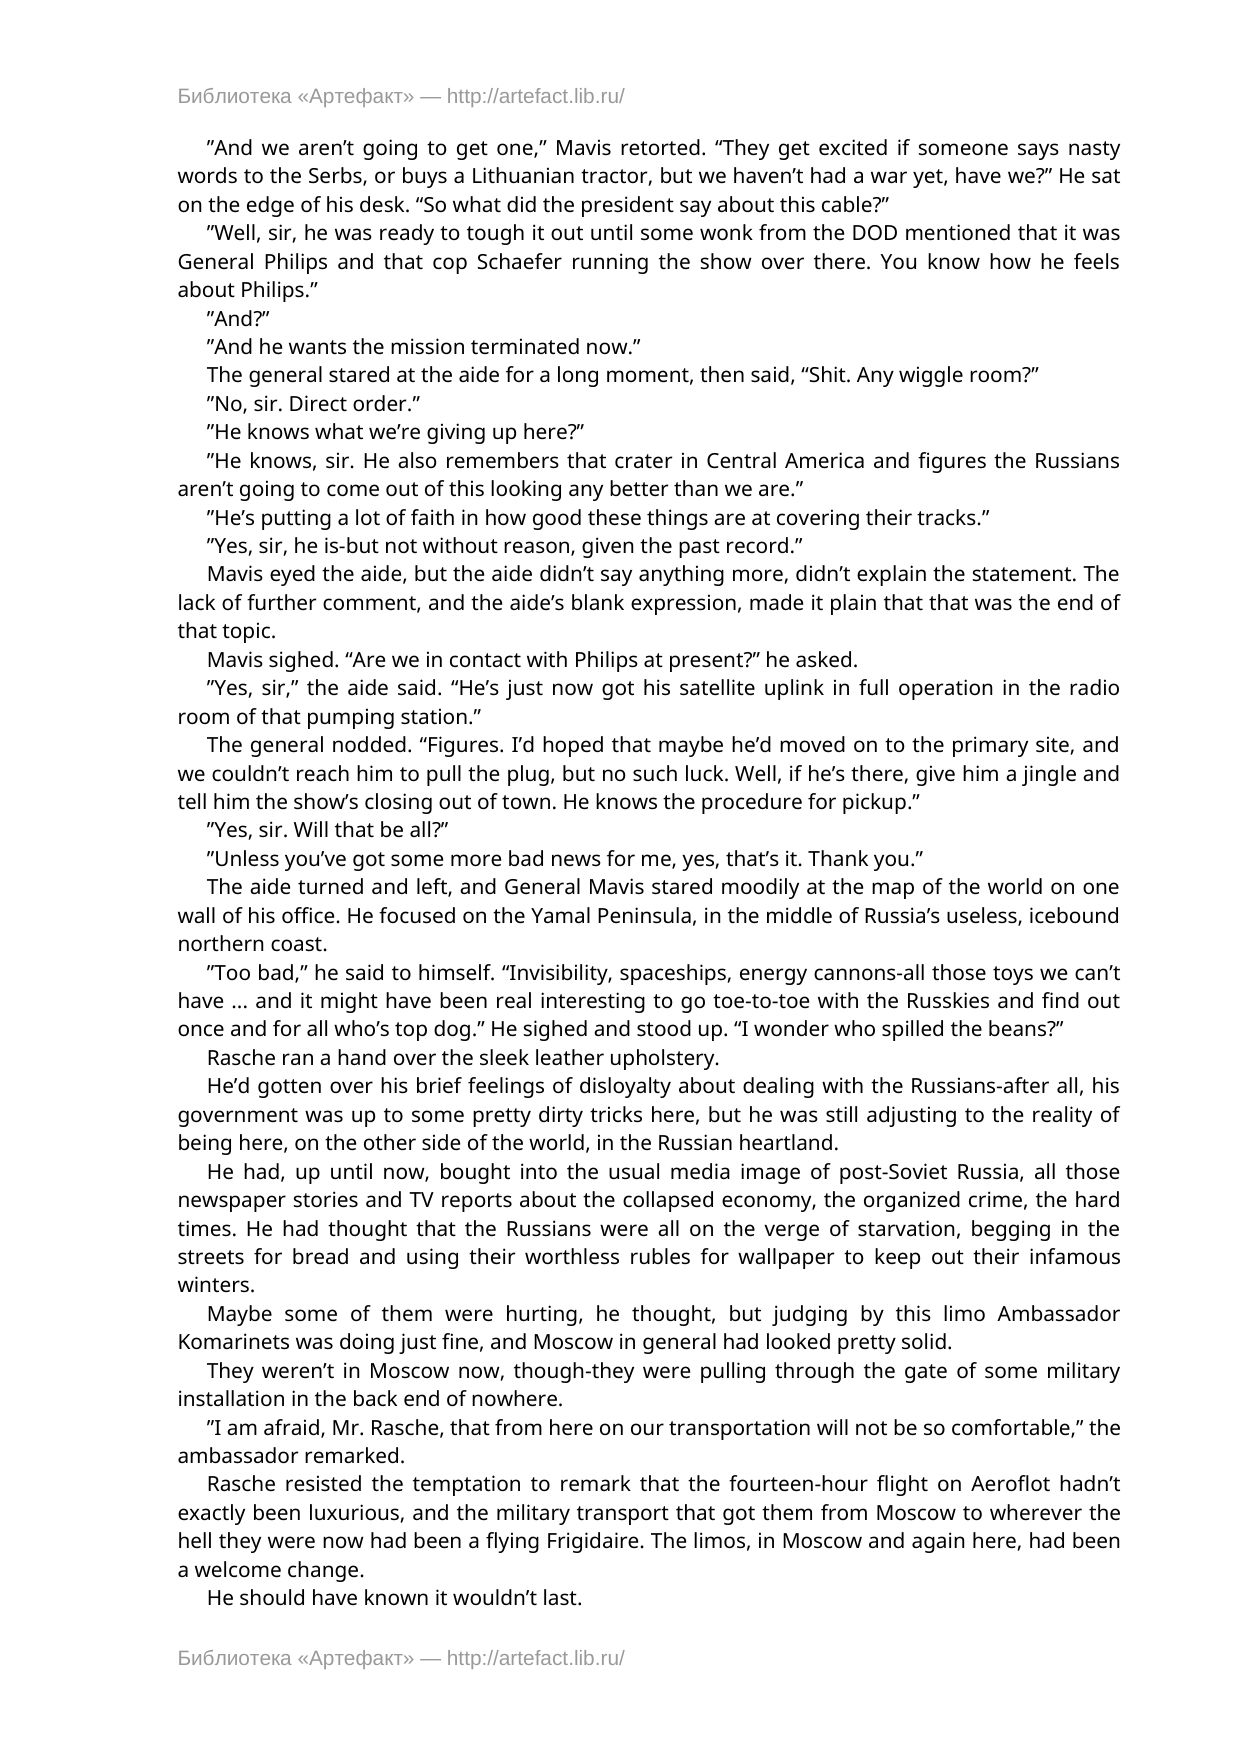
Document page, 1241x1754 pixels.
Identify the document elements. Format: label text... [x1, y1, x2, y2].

text Rasche resisted the temptation to remark that the fourteen-hour flight on Aeroflot hadn’t exactly been luxurious, and the military transport that got them from Moscow to wherever the hell they were now had been a flying Frigidaire. The limos, in Moscow and again here, had been a welcome change. [177, 1469, 1122, 1583]
text Maybe some of them were hurting, he thought, but judging by this limo Ambassador Komarinets was doing just fine, and Moscow in general had looked pretty solid. [177, 1299, 1122, 1356]
text ”Yes, sir,” the aide said. “He’s just now got his satellite uplink in full operation in the radio room of that pumping station.” [177, 673, 1122, 730]
text He should have known it wouldn’t last. [177, 1583, 1122, 1612]
text ”No, sir. Direct order.” [177, 389, 1122, 417]
text ”He knows what we’re giving up here?” [177, 417, 1122, 446]
text Mavis sighed. “Are we in contact with Philips at present?” he asked. [177, 645, 1122, 673]
text The general stared at the aide for a long moment, then said, “Shit. Any wiggle room?” [177, 361, 1122, 389]
text ”I am afraid, Mr. Rasche, that from here on our transportation will not be so comfortable,” the ambassador remarked. [177, 1413, 1122, 1469]
text The aide turned and left, and General Mavis stared moodily at the map of the world on one wall of his office. He focused on the Yamal Peninsula, in the middle of Russia’s useless, icebound northern coast. [177, 872, 1122, 958]
text He had, up until now, bought into the usual media image of post-Soviet Russia, all those newspaper stories and TV reports about the collapsed economy, the organized crime, the hard times. He had thought that the Russians were all on the verge of starvation, begging in the streets for bread and using their worthless rubles for wallpaper to keep out their infamous winters. [177, 1157, 1122, 1299]
text Mavis eyed the aide, but the aide didn’t say anything more, didn’t explain the statement. The lack of further comment, and the aide’s blank expression, made it plain that that was the end of that topic. [177, 559, 1122, 645]
text ”He’s putting a lot of faith in how good these things are at covering their tracks.” [177, 503, 1122, 531]
text They weren’t in Moscow now, though-they were pulling through the gate of some military installation in the back end of nowhere. [177, 1356, 1122, 1413]
text He’d gotten over his brief feelings of disloyalty about dealing with the Russians-after all, his government was up to some pretty dirty tricks here, but he was still adjusting to the reality of being here, on the other side of the world, in the Russian heartland. [177, 1071, 1122, 1157]
text ”And we aren’t going to get one,” Mavis retorted. “They get excited if someone says nasty words to the Serbs, or buys a Lithuanian tractor, but we haven’t had a war yet, have we?” He sat on the edge of his desk. “So what did the president say about this cable?” [177, 133, 1122, 218]
text ”Yes, sir. Will that be all?” [177, 816, 1122, 844]
text ”Yes, sir, he is-but not without reason, given the past record.” [177, 531, 1122, 559]
text Rasche ran a hand over the sleek leather upholstery. [177, 1043, 1122, 1071]
text ”Too bad,” he said to himself. “Invisibility, spaceships, energy cannons-all those toys we can’t have ... and it might have been real interesting to go toe-to-toe with the Russkies and find out once and for all who’s top dog.” He sighed and stood up. “I wonder who spilled the beans?” [177, 958, 1122, 1043]
text ”He knows, sir. He also remembers that crater in Central America and figures the Russians aren’t going to come out of this looking any better than we are.” [177, 446, 1122, 503]
text ”And he wants the mission terminated now.” [177, 332, 1122, 361]
text ”Unless you’ve got some more bad news for me, yes, that’s it. Thank you.” [177, 844, 1122, 872]
text ”Well, sir, he was ready to tough it out until some wonk from the DOD mentioned that it was General Philips and that cop Schaefer running the show over there. You know how he feels about Philips.” [177, 218, 1122, 304]
text ”And?” [177, 304, 1122, 332]
text The general nodded. “Figures. I’d hoped that maybe he’d moved on to the primary site, and we couldn’t reach him to pull the plug, but no such luck. Well, if he’s there, give him a jingle and tell him the show’s closing out of town. He knows the procedure for pickup.” [177, 730, 1122, 816]
